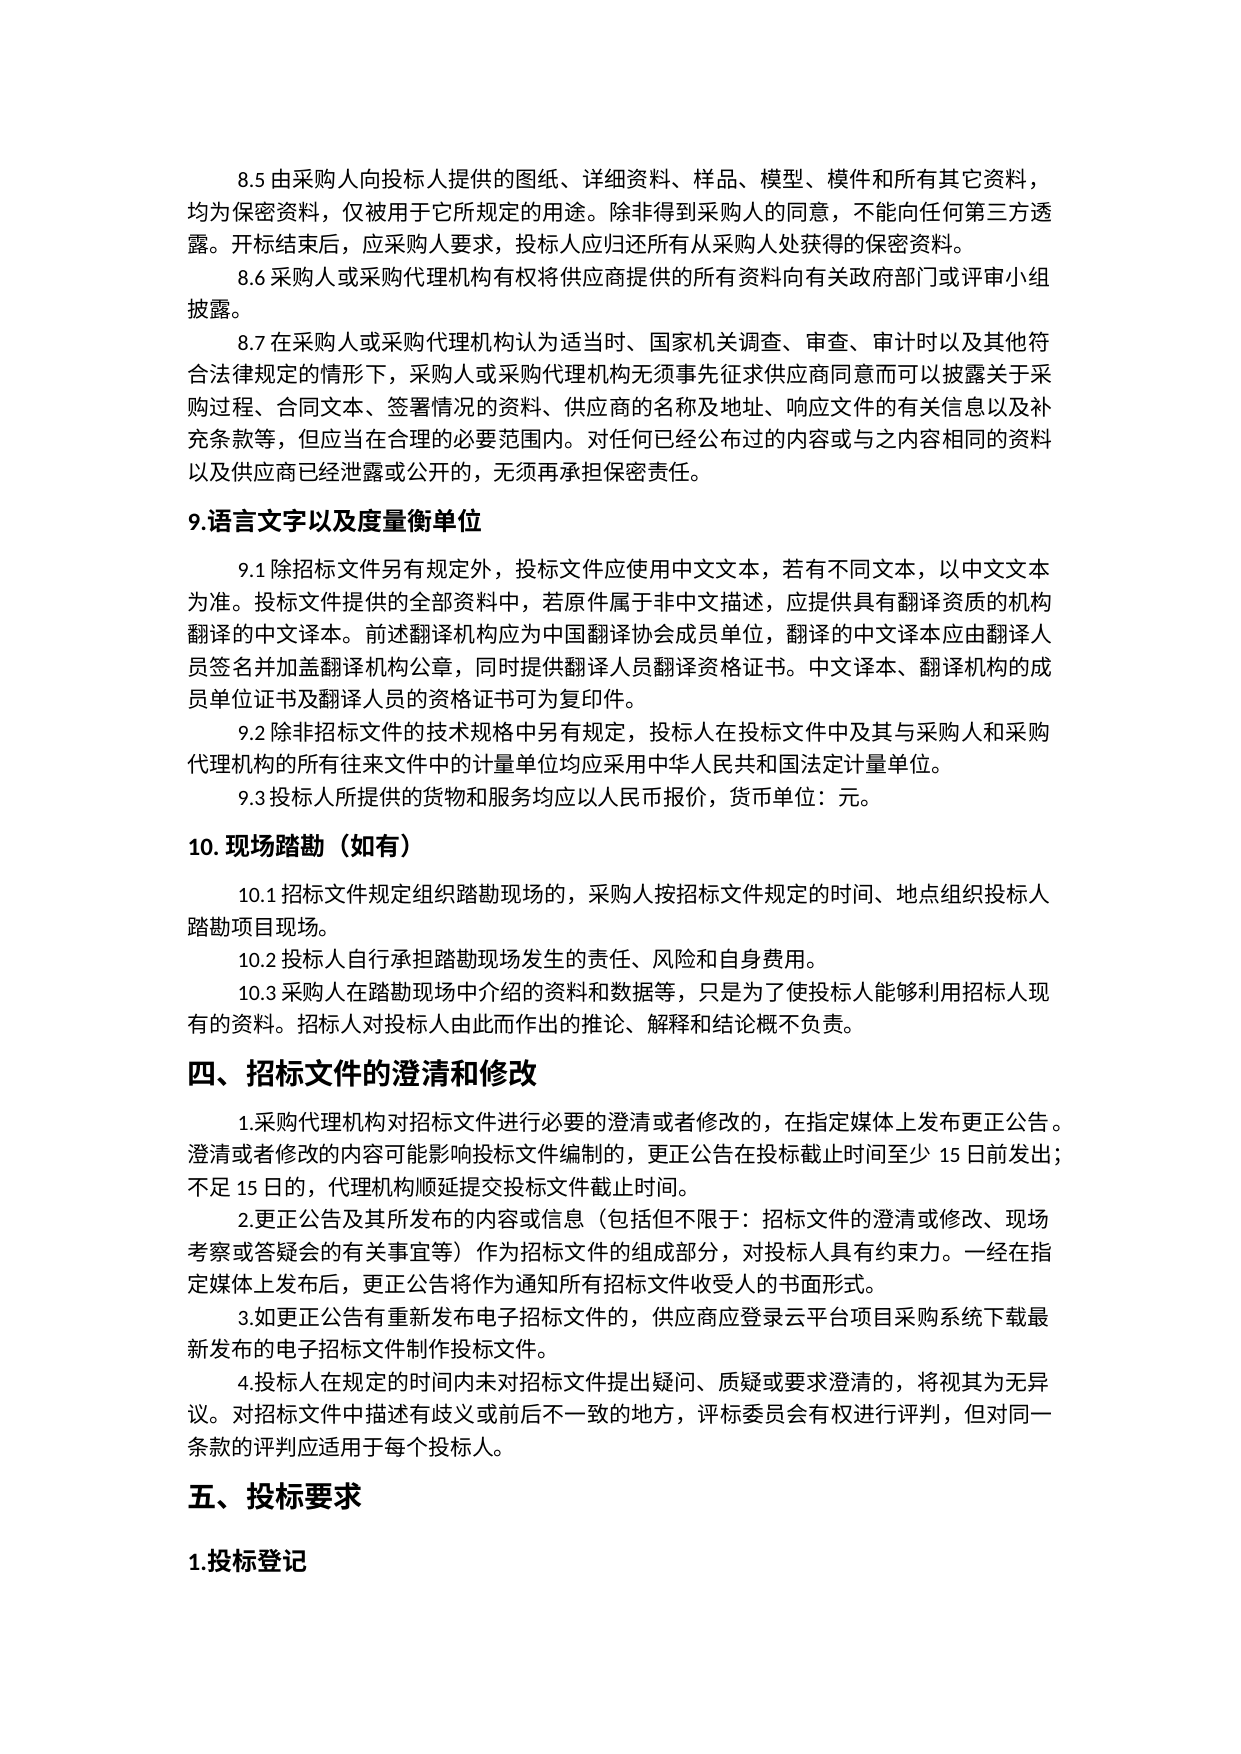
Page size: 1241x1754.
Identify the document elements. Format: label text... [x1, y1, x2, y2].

text 9.2除非招标文件的技术规格中另有规定，投标人在投标文件中及其与采购人和采购代理机构的所有往来文件中的计量单位均应采用中华人民共和国法定计量单位。 [187, 714, 1053, 779]
text 8.7在采购人或采购代理机构认为适当时、国家机关调查、审查、审计时以及其他符合法律规定的情形下，采购人或采购代理机构无须事先征求供应商同意而可以披露关于采购过程、合同文本、签署情况的资料、供应商的名称及地址、响应文件的有关信息以及补充条款等，但应当在合理的必要范围内。对任何已经公布过的内容或与之内容相同的资料，以及供应商已经泄露或公开的，无须再承担保密责任。 [187, 324, 1053, 487]
text 10. 现场踏勘（如有） [187, 812, 1053, 877]
text 1.采购代理机构对招标文件进行必要的澄清或者修改的，在指定媒体上发布更正公告。澄清或者修改的内容可能影响投标文件编制的，更正公告在投标截止时间至少15日前发出；不足15日的，代理机构顺延提交投标文件截止时间。 [187, 1104, 1053, 1202]
text 9.1除招标文件另有规定外，投标文件应使用中文文本，若有不同文本，以中文文本为准。投标文件提供的全部资料中，若原件属于非中文描述，应提供具有翻译资质的机构翻译的中文译本。前述翻译机构应为中国翻译协会成员单位，翻译的中文译本应由翻译人员签名并加盖翻译机构公章，同时提供翻译人员翻译资格证书。中文译本、翻译机构的成员单位证书及翻译人员的资格证书可为复印件。 [187, 552, 1053, 714]
text 9.3投标人所提供的货物和服务均应以人民币报价，货币单位：元。 [187, 779, 1053, 812]
text 3.如更正公告有重新发布电子招标文件的，供应商应登录云平台项目采购系统下载最新发布的电子招标文件制作投标文件。 [187, 1299, 1053, 1364]
text 10.1招标文件规定组织踏勘现场的，采购人按招标文件规定的时间、地点组织投标人踏勘项目现场。 [187, 877, 1053, 942]
text 1.投标登记 [187, 1527, 1053, 1592]
text 10.3采购人在踏勘现场中介绍的资料和数据等，只是为了使投标人能够利用招标人现有的资料。招标人对投标人由此而作出的推论、解释和结论概不负责。 [187, 974, 1053, 1039]
text 四、招标文件的澄清和修改 [187, 1039, 1053, 1104]
text 10.2投标人自行承担踏勘现场发生的责任、风险和自身费用。 [187, 942, 1053, 974]
text 2.更正公告及其所发布的内容或信息（包括但不限于：招标文件的澄清或修改、现场考察或答疑会的有关事宜等）作为招标文件的组成部分，对投标人具有约束力。一经在指定媒体上发布后，更正公告将作为通知所有招标文件收受人的书面形式。 [187, 1202, 1053, 1299]
text 9.语言文字以及度量衡单位 [187, 487, 1053, 552]
text 8.6采购人或采购代理机构有权将供应商提供的所有资料向有关政府部门或评审小组披露。 [187, 259, 1053, 324]
text 五、投标要求 [187, 1462, 1053, 1527]
text 4.投标人在规定的时间内未对招标文件提出疑问、质疑或要求澄清的，将视其为无异议。对招标文件中描述有歧义或前后不一致的地方，评标委员会有权进行评判，但对同一条款的评判应适用于每个投标人。 [187, 1364, 1053, 1462]
text 8.5由采购人向投标人提供的图纸、详细资料、样品、模型、模件和所有其它资料，均为保密资料，仅被用于它所规定的用途。除非得到采购人的同意，不能向任何第三方透露。开标结束后，应采购人要求，投标人应归还所有从采购人处获得的保密资料。 [187, 162, 1053, 259]
